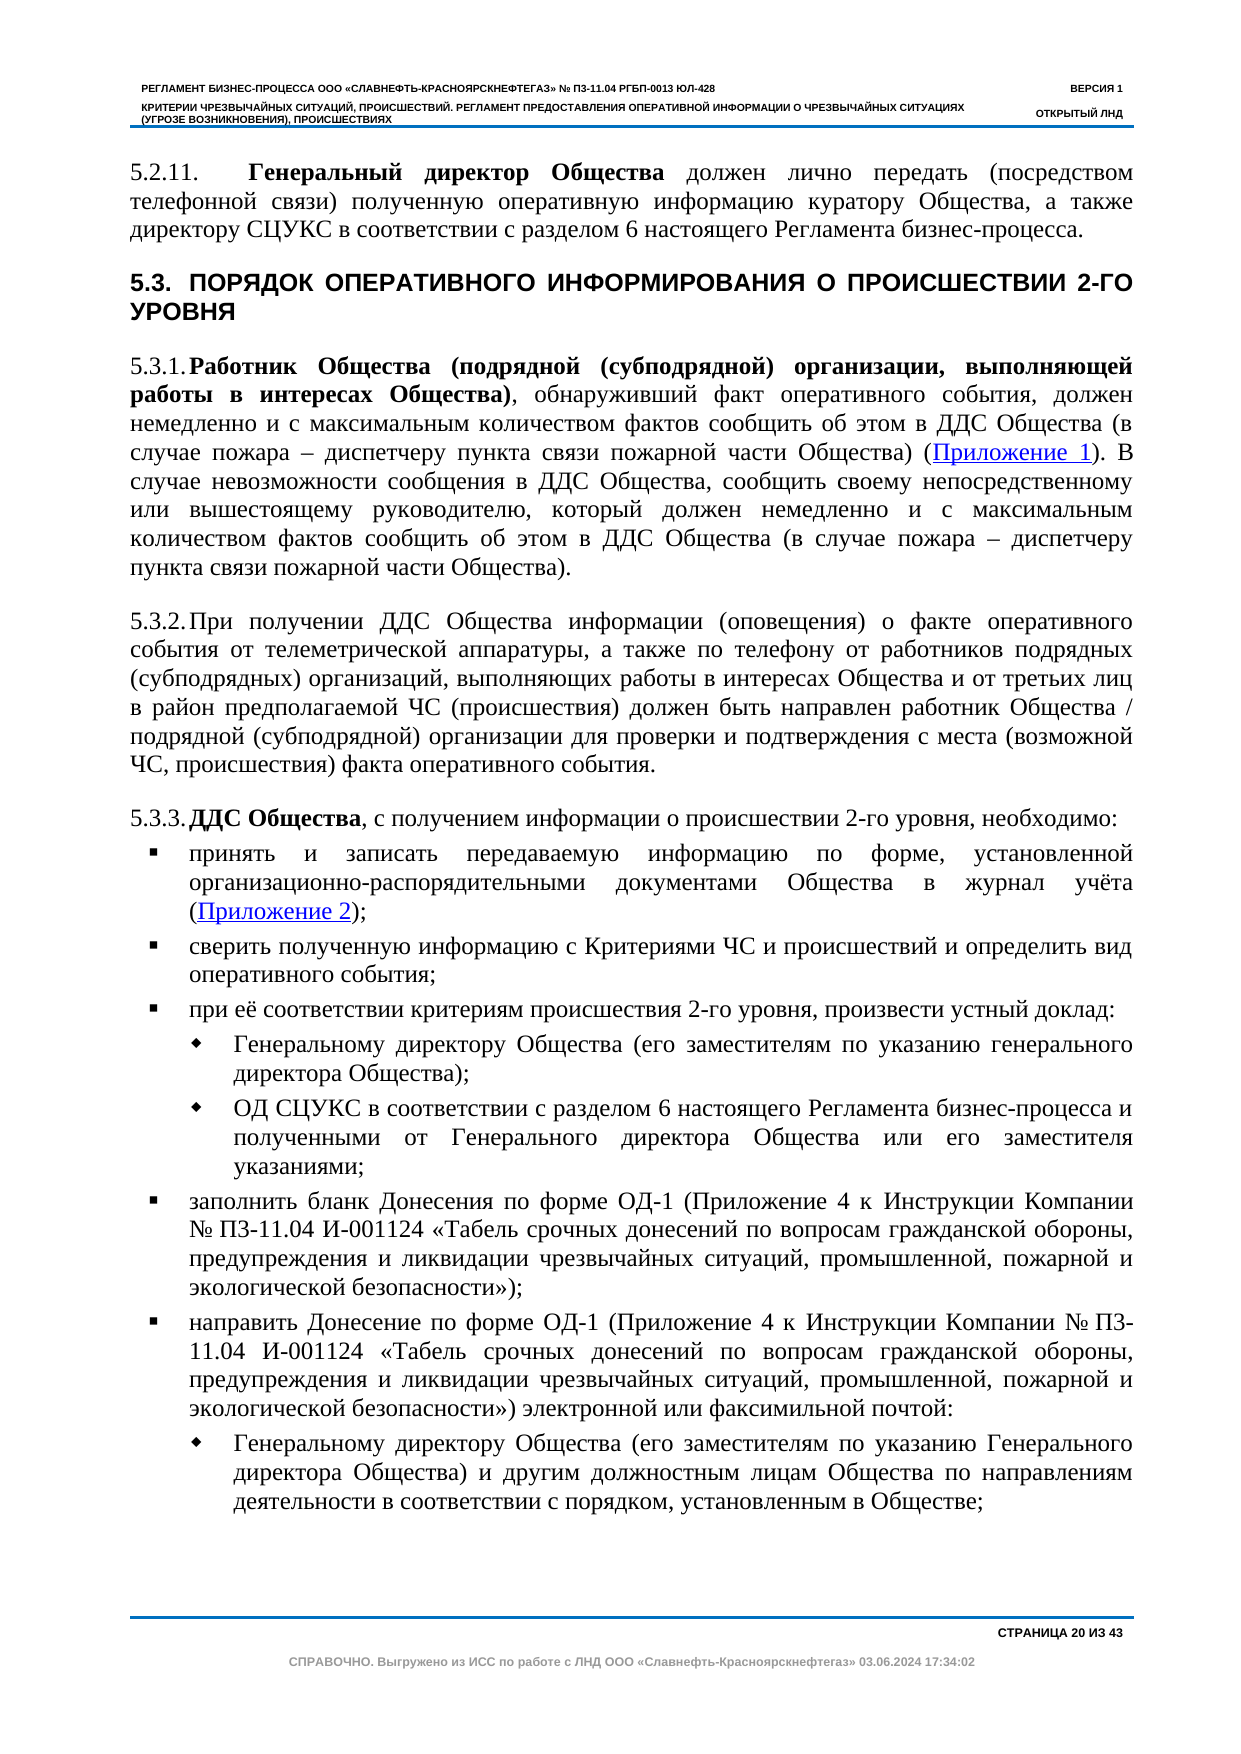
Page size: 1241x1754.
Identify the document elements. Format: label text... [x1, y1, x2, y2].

list направить Донесение по форме ОД-1 (Приложение 4 к Инструкции Компании № П3-11.04 И-001124 «Табель срочных донесений по вопросам гражданской обороны, предупреждения и ликвидации чрезвычайных ситуаций, промышленной, пожарной и экологической безопасности») электронной или факсимильной почтой: [148, 1307, 1134, 1422]
list Генеральный директор Общества должен лично передать (посредством телефонной связи) полученную оперативную информацию куратору Общества, а также директору СЦУКС в соответствии с разделом 6 настоящего Регламента бизнес-процесса. [130, 157, 1134, 243]
list ОД СЦУКС в соответствии с разделом 6 настоящего Регламента бизнес-процесса и полученными от Генерального директора Общества или его заместителя указаниями; [189, 1093, 1134, 1179]
list сверить полученную информацию с Критериями ЧС и происшествий и определить вид оперативного события; [148, 931, 1134, 988]
list ДДС Общества, с получением информации о происшествии 2-го уровня, необходимо: [130, 803, 1134, 832]
subtitle порядок оперативного информирования о происшествии 2-го уровня [130, 268, 1134, 326]
list при её соответствии критериям происшествия 2-го уровня, произвести устный доклад: [148, 994, 1134, 1023]
list Работник Общества (подрядной (субподрядной) организации, выполняющей работы в интересах Общества), обнаруживший факт оперативного события, должен немедленно и с максимальным количеством фактов сообщить об этом в ДДС Общества (в случае пожара – диспетчеру пункта связи пожарной части Общества) (Приложение 1). В случае невозможности сообщения в ДДС Общества, сообщить своему непосредственному или вышестоящему руководителю, который должен немедленно и с максимальным количеством фактов сообщить об этом в ДДС Общества (в случае пожара – диспетчеру пункта связи пожарной части Общества). [130, 351, 1134, 581]
list принять и записать передаваемую информацию по форме, установленной организационно-распорядительными документами Общества в журнал учёта (Приложение 2); [148, 838, 1134, 924]
list Генеральному директору Общества (его заместителям по указанию Генерального директора Общества) и другим должностным лицам Общества по направлениям деятельности в соответствии с порядком, установленным в Обществе; [189, 1428, 1134, 1514]
list заполнить бланк Донесения по форме ОД-1 (Приложение 4 к Инструкции Компании № П3-11.04 И-001124 «Табель срочных донесений по вопросам гражданской обороны, предупреждения и ликвидации чрезвычайных ситуаций, промышленной, пожарной и экологической безопасности»); [148, 1186, 1134, 1301]
list При получении ДДС Общества информации (оповещения) о факте оперативного события от телеметрической аппаратуры, а также по телефону от работников подрядных (субподрядных) организаций, выполняющих работы в интересах Общества и от третьих лиц в район предполагаемой ЧС (происшествия) должен быть направлен работник Общества / подрядной (субподрядной) организации для проверки и подтверждения с места (возможной ЧС, происшествия) факта оперативного события. [130, 606, 1134, 778]
list Генеральному директору Общества (его заместителям по указанию генерального директора Общества); [189, 1029, 1134, 1087]
